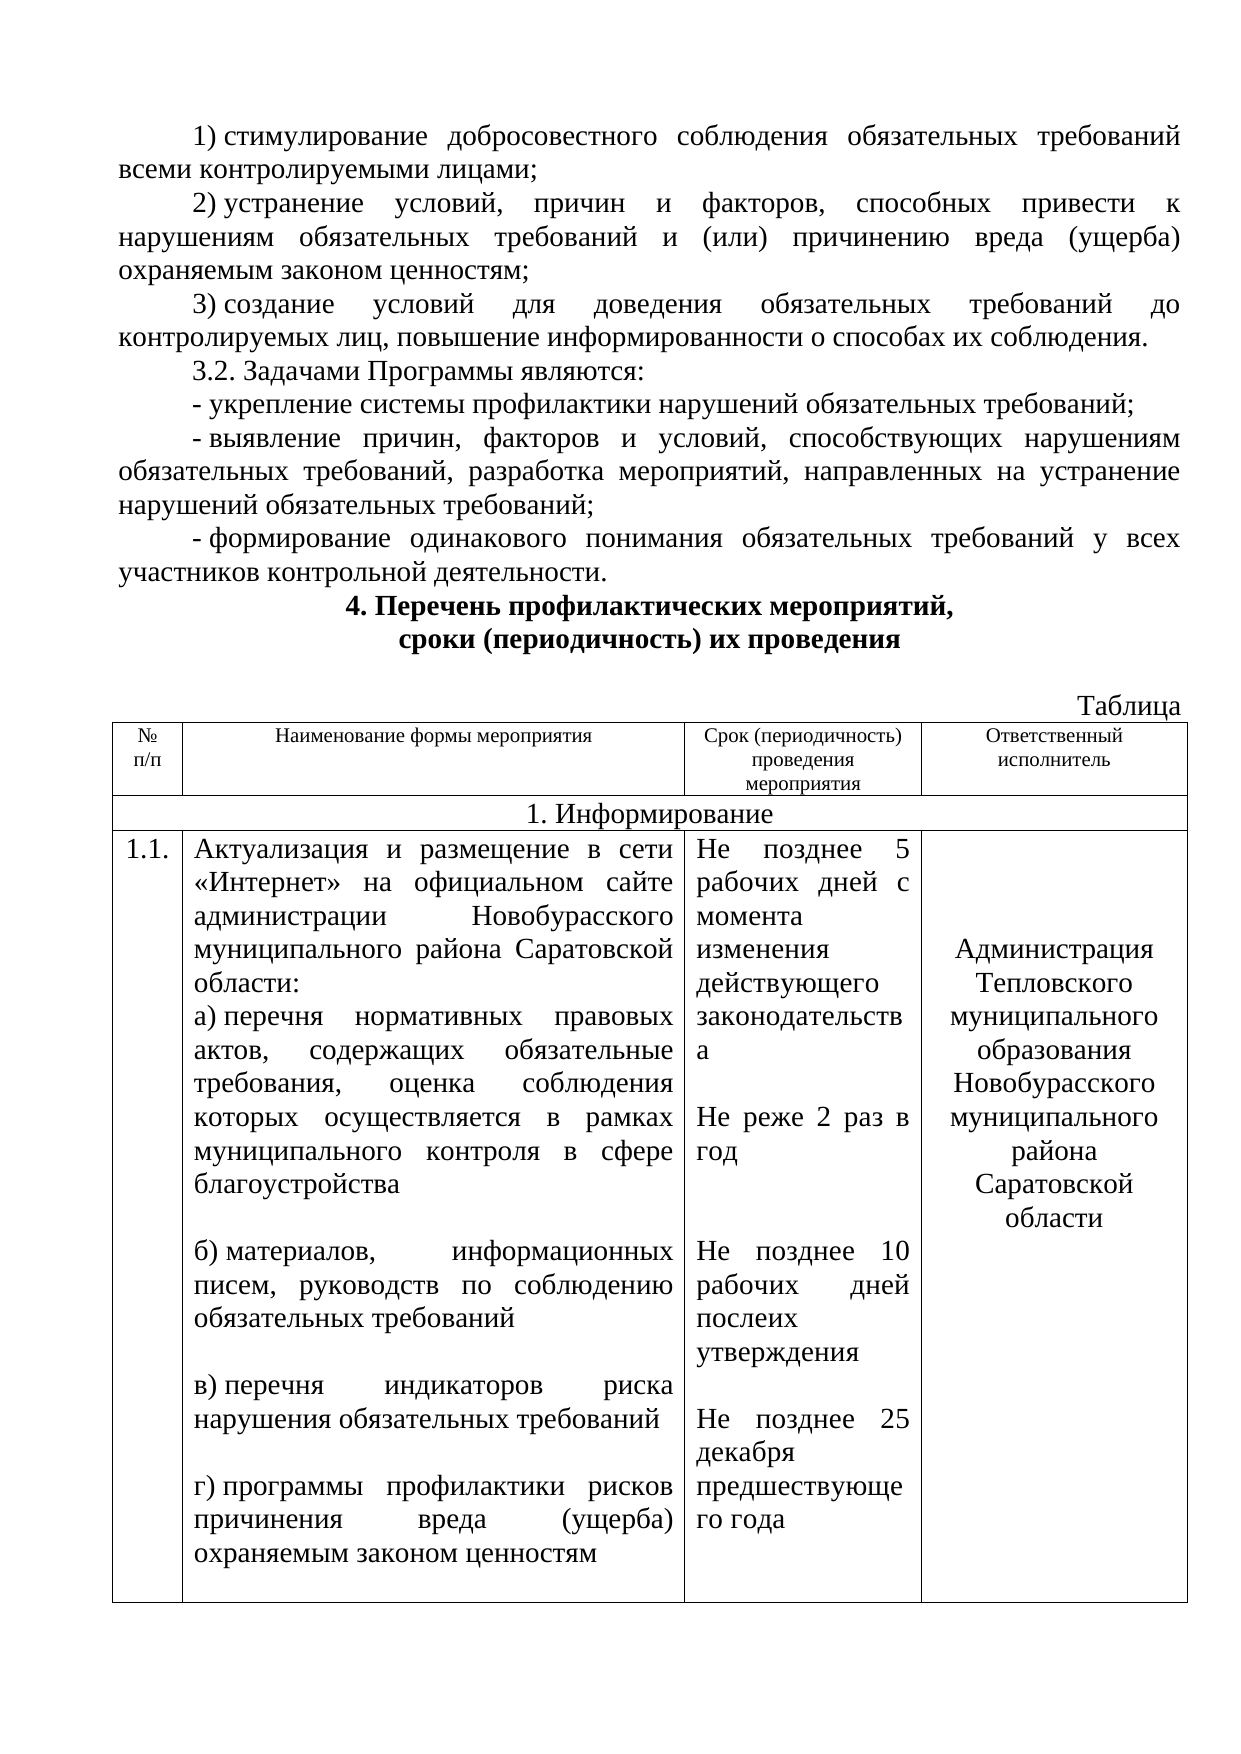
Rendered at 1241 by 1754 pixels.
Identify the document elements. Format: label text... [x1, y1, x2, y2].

text сроки (периодичность) их проведения [118, 621, 1181, 655]
table_header Наименование формы мероприятия [183, 723, 684, 795]
text - формирование одинакового понимания обязательных требований у всех участников контрольной деятельности. [118, 521, 1181, 588]
table_cell Актуализация и размещение в сети «Интернет» на официальном сайте администрации Новобурасского муниципального района Саратовской области: а) перечня нормативных правовых актов, содержащих обязательные требования, оценка соблюдения которых осуществляется в рамках муниципального контроля в сфере благоустройства б) материалов, информационных писем, руководств по соблюдению обязательных требований в) перечня индикаторов риска нарушения обязательных требований г) программы профилактики рисков причинения вреда (ущерба) охраняемым законом ценностям [183, 831, 684, 1602]
text 2) устранение условий, причин и факторов, способных привести к нарушениям обязательных требований и (или) причинению вреда (ущерба) охраняемым законом ценностям; [118, 185, 1181, 286]
text 1) стимулирование добросовестного соблюдения обязательных требований всеми контролируемыми лицами; [118, 118, 1181, 185]
table_cell 1. Информирование [113, 796, 1187, 830]
table_header № п/п [113, 723, 182, 795]
table_cell Не позднее 5 рабочих дней с момента изменения действующего законодательства Не реже 2 раз в год Не позднее 10 рабочих дней послеих утверждения Не позднее 25 декабря предшествующего года [685, 831, 921, 1602]
text - укрепление системы профилактики нарушений обязательных требований; [118, 386, 1181, 420]
table_cell 1.1. [113, 831, 182, 1602]
table_header Срок (периодичность) проведения мероприятия [685, 723, 921, 795]
text Таблица [118, 688, 1181, 722]
table_cell Администрация Тепловского муниципального образования Новобурасского муниципального района Саратовской области [922, 831, 1187, 1602]
text 3.2. Задачами Программы являются: [118, 353, 1181, 386]
table_header Ответственный исполнитель [922, 723, 1187, 795]
text 4. Перечень профилактических мероприятий, [118, 588, 1181, 621]
text 3) создание условий для доведения обязательных требований до контролируемых лиц, повышение информированности о способах их соблюдения. [118, 286, 1181, 353]
text - выявление причин, факторов и условий, способствующих нарушениям обязательных требований, разработка мероприятий, направленных на устранение нарушений обязательных требований; [118, 420, 1181, 521]
